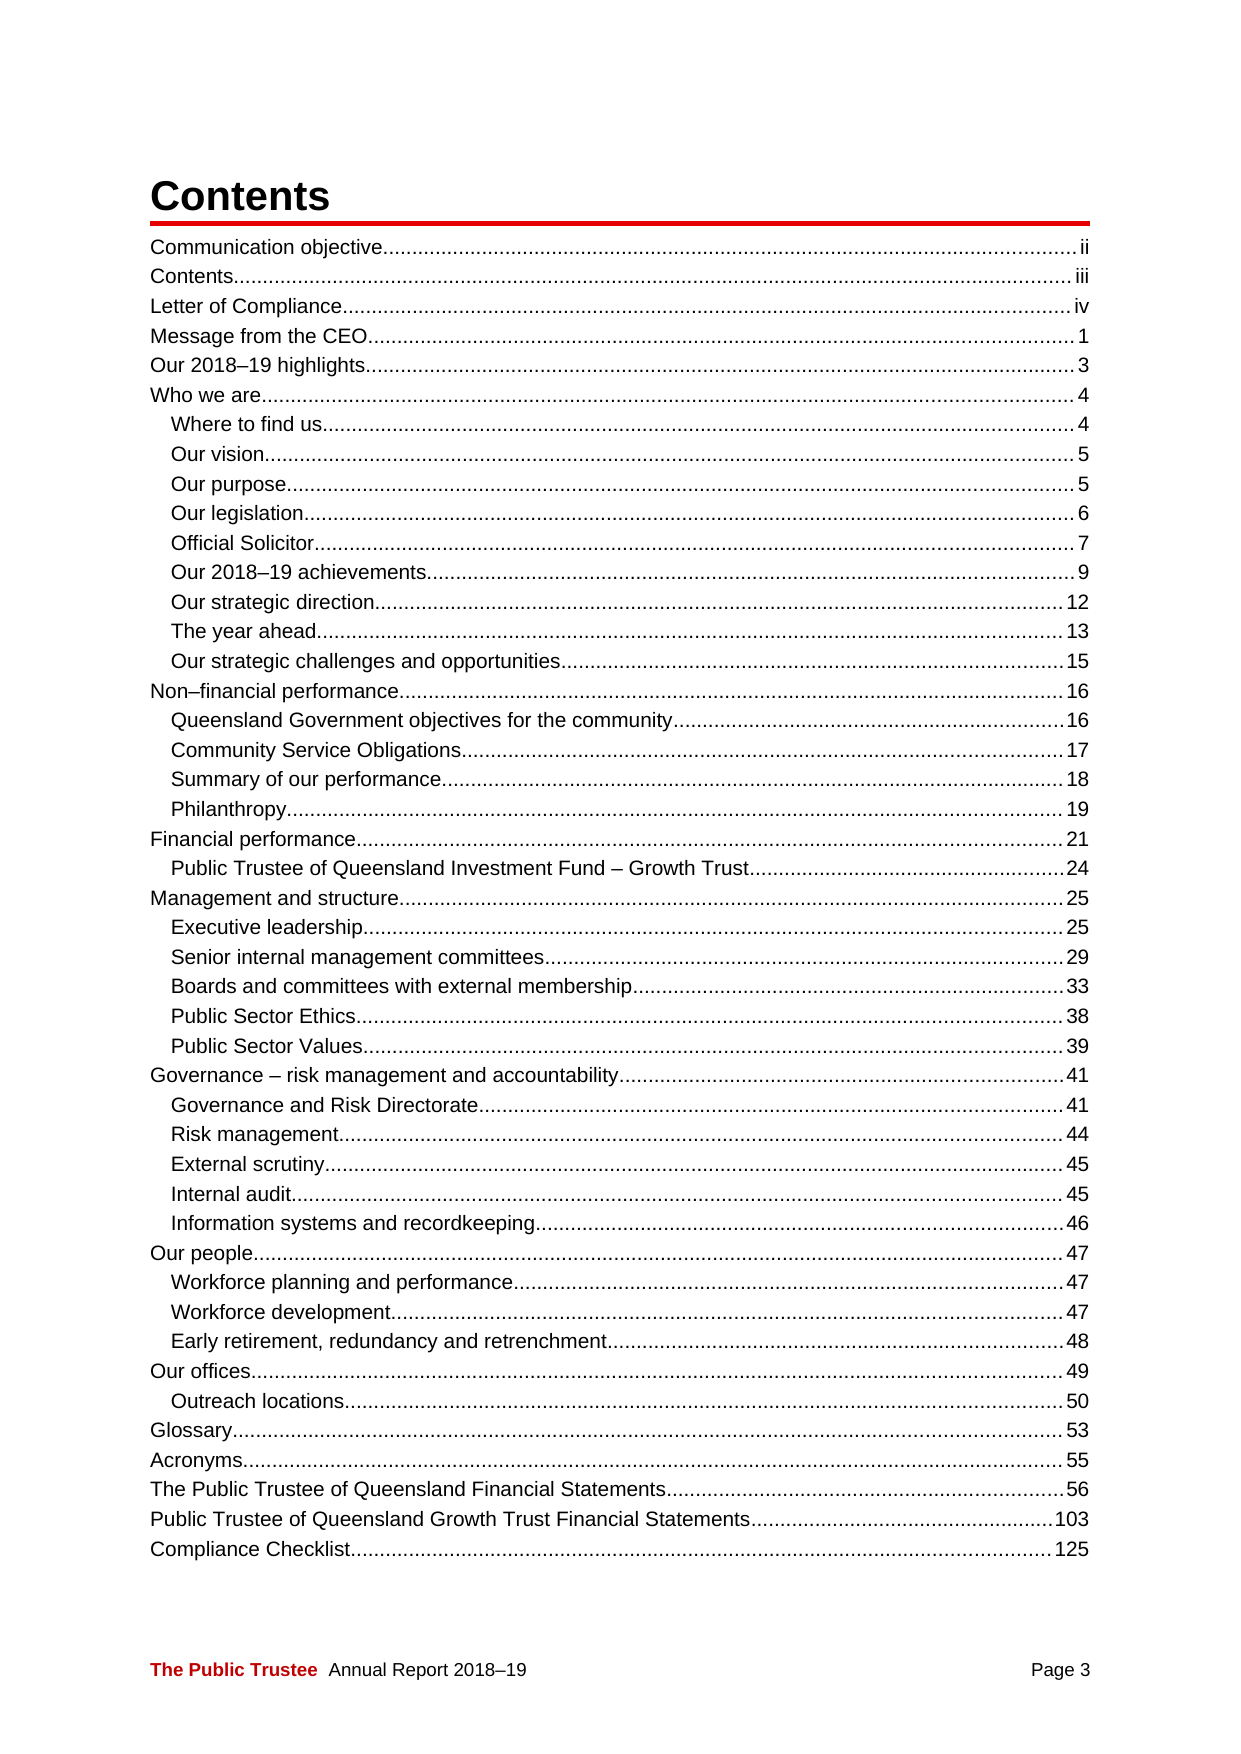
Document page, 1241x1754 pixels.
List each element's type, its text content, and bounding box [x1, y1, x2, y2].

text Information systems and recordkeeping 46 [171, 1211, 1090, 1235]
text Our vision 5 [171, 442, 1090, 466]
text Community Service Obligations 17 [171, 738, 1090, 762]
text Our people 47 [150, 1241, 1090, 1264]
text Public Trustee of Queensland Growth Trust Financial Statements 103 [150, 1507, 1090, 1531]
text Contents iii [150, 264, 1090, 288]
text Public Sector Values 39 [171, 1033, 1090, 1057]
text Public Sector Ethics 38 [171, 1004, 1090, 1028]
text Non–financial performance 16 [150, 678, 1090, 702]
text Early retirement, redundancy and retrenchment 48 [171, 1329, 1090, 1353]
subtitle Contents [150, 171, 1090, 221]
text Our strategic direction 12 [171, 590, 1090, 614]
text Official Solicitor 7 [171, 531, 1090, 554]
text Boards and committees with external membership 33 [171, 974, 1090, 998]
text Our 2018–19 achievements 9 [171, 560, 1090, 584]
text The year ahead 13 [171, 619, 1090, 643]
text Outreach locations 50 [171, 1388, 1090, 1412]
text Management and structure 25 [150, 886, 1090, 909]
text External scrutiny 45 [171, 1152, 1090, 1176]
text Glossary 53 [150, 1418, 1090, 1442]
text Our offices 49 [150, 1359, 1090, 1383]
text Compliance Checklist 125 [150, 1536, 1090, 1560]
text Letter of Compliance iv [150, 294, 1090, 318]
text Public Trustee of Queensland Investment Fund – Growth Trust 24 [171, 856, 1090, 880]
text Risk management 44 [171, 1122, 1090, 1146]
text Our strategic challenges and opportunities 15 [171, 649, 1090, 673]
text The Public Trustee of Queensland Financial Statements 56 [150, 1477, 1090, 1501]
text Our 2018–19 highlights 3 [150, 353, 1090, 377]
text Message from the CEO 1 [150, 323, 1090, 347]
text Our purpose 5 [171, 471, 1090, 495]
text Communication objective ii [150, 235, 1090, 259]
text Governance and Risk Directorate 41 [171, 1093, 1090, 1117]
text Executive leadership 25 [171, 915, 1090, 939]
text Queensland Government objectives for the community 16 [171, 708, 1090, 732]
text Acronyms 55 [150, 1448, 1090, 1472]
text Our legislation 6 [171, 501, 1090, 525]
text Where to find us 4 [171, 412, 1090, 436]
text Financial performance 21 [150, 826, 1090, 850]
text Who we are 4 [150, 383, 1090, 407]
text Workforce planning and performance 47 [171, 1270, 1090, 1294]
text Internal audit 45 [171, 1181, 1090, 1205]
text Philanthropy 19 [171, 797, 1090, 821]
text Senior internal management committees 29 [171, 945, 1090, 969]
text Summary of our performance 18 [171, 767, 1090, 791]
text Workforce development 47 [171, 1300, 1090, 1324]
text Governance – risk management and accountability 41 [150, 1063, 1090, 1087]
